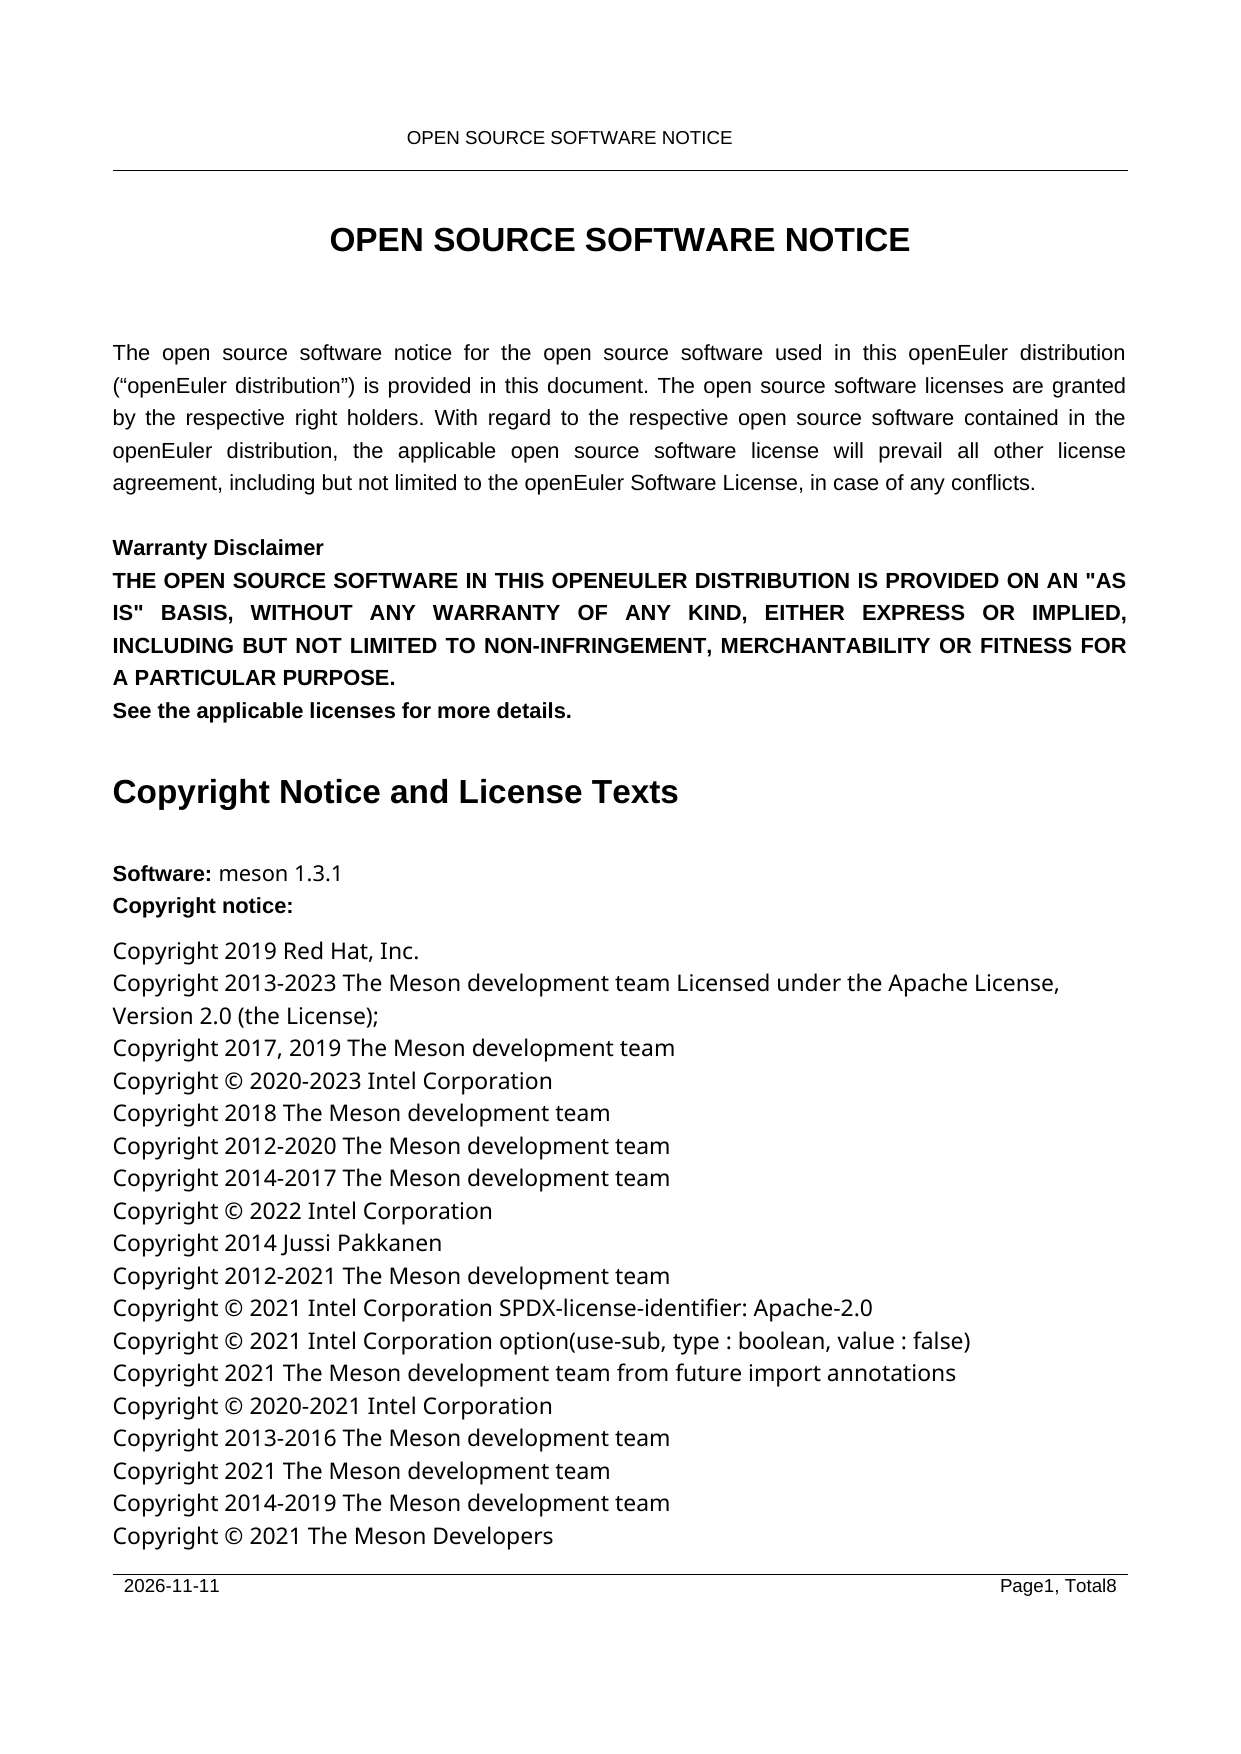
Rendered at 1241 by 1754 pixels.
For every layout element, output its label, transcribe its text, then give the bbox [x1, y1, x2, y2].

title Software: meson 1.3.1 [112, 856, 1128, 889]
text Warranty Disclaimer [112, 531, 1128, 564]
text THE OPEN SOURCE SOFTWARE IN THIS OPENEULER DISTRIBUTION IS PROVIDED ON AN "AS IS" BASIS, WITHOUT ANY WARRANTY OF ANY KIND, EITHER EXPRESS OR IMPLIED, INCLUDING BUT NOT LIMITED TO NON-INFRINGEMENT, MERCHANTABILITY OR FITNESS FOR A PARTICULAR PURPOSE. See the applicable licenses for more details. [112, 564, 1128, 726]
text Copyright notice: [112, 889, 1128, 921]
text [112, 934, 1128, 1551]
text Copyright Notice and License Texts [112, 759, 1128, 824]
text The open source software notice for the open source software used in this openEuler distribution (“openEuler distribution”) is provided in this document. The open source software licenses are granted by the respective right holders. With regard to the respective open source software contained in the openEuler distribution, the applicable open source software license will prevail all other license agreement, including but not limited to the openEuler Software License, in case of any conflicts. [112, 336, 1128, 499]
text OPEN SOURCE SOFTWARE NOTICE [112, 206, 1128, 271]
